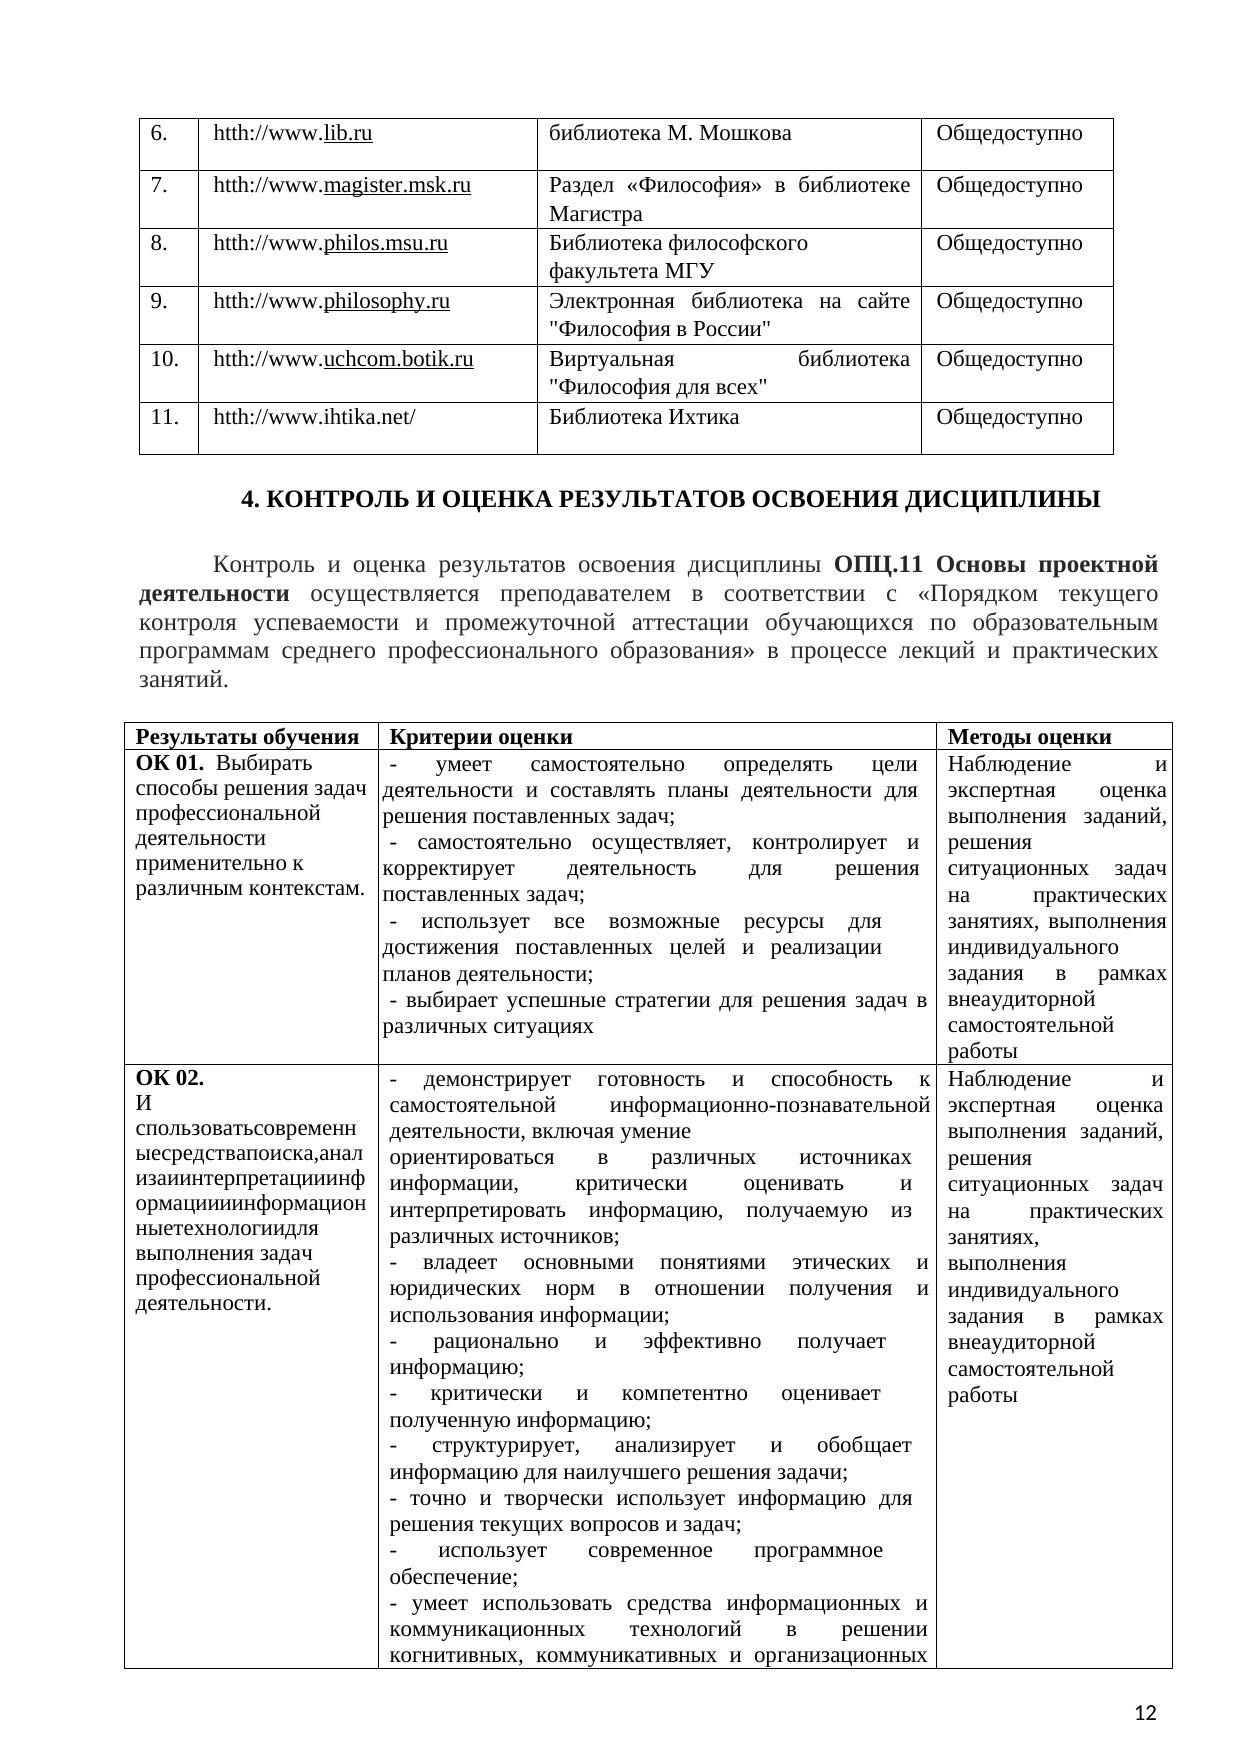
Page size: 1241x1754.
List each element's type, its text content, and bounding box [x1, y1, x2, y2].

table_cell 6. [140, 119, 198, 170]
table_cell Виртуальная библиотека "Философия для всех" [538, 345, 921, 402]
table_header Критерии оценки [379, 723, 936, 749]
table_header Результаты обучения [125, 723, 378, 749]
table_cell Общедоступно [922, 171, 1113, 228]
text 4. КОНТРОЛЬ И ОЦЕНКА РЕЗУЛЬТАТОВ ОСВОЕНИЯ ДИСЦИПЛИНЫ [241, 484, 1159, 512]
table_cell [125, 1065, 378, 1667]
table_cell Библиотека философского факультета МГУ [538, 229, 921, 286]
table_header Методы оценки [937, 723, 1172, 749]
table_cell Электронная библиотека на сайте "Философия в России" [538, 287, 921, 344]
table_cell 11. [140, 403, 198, 454]
table_cell 10. [140, 345, 198, 402]
table_cell htth://www.philosophy.ru [199, 287, 537, 344]
table_cell Общедоступно [922, 403, 1113, 454]
table_cell htth://www.philos.msu.ru [199, 229, 537, 286]
table_cell htth://www.ihtika.net/ [199, 403, 537, 454]
table_cell - умеет самостоятельно определять цели деятельности и составлять планы деятельности для решения поставленных задач; - самостоятельно осуществляет, контролирует и корректирует деятельность для решения поставленных задач; - использует все возможные ресурсы для достижения поставленных целей и реализации планов деятельности; - выбирает успешные стратегии для решения задач в различных ситуациях [379, 750, 936, 1064]
table_cell htth://www.magister.msk.ru [199, 171, 537, 228]
table_cell htth://www.lib.ru [199, 119, 537, 170]
table_cell Общедоступно [922, 229, 1113, 286]
table_cell Раздел «Философия» в библиотеке Магистра [538, 171, 921, 228]
table_cell Библиотека Ихтика [538, 403, 921, 454]
table_cell Общедоступно [922, 345, 1113, 402]
table_cell Общедоступно [922, 119, 1113, 170]
text Контроль и оценка результатов освоения дисциплины ОПЦ.11 Основы проектной деятельности осуществляется преподавателем в соответствии с «Порядком текущего контроля успеваемости и промежуточной аттестации обучающихся по образовательным программам среднего профессионального образования» в процессе лекций и практических занятий. [139, 549, 1158, 693]
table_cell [937, 1065, 1172, 1667]
table_cell Общедоступно [922, 287, 1113, 344]
table_cell 9. [140, 287, 198, 344]
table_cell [379, 1065, 936, 1667]
table_cell 8. [140, 229, 198, 286]
table_cell htth://www.uchcom.botik.ru [199, 345, 537, 402]
table_cell библиотека М. Мошкова [538, 119, 921, 170]
table_cell ОК 01. Выбирать способы решения задач профессиональной деятельности применительно к различным контекстам. [125, 750, 378, 1064]
table_cell 7. [140, 171, 198, 228]
